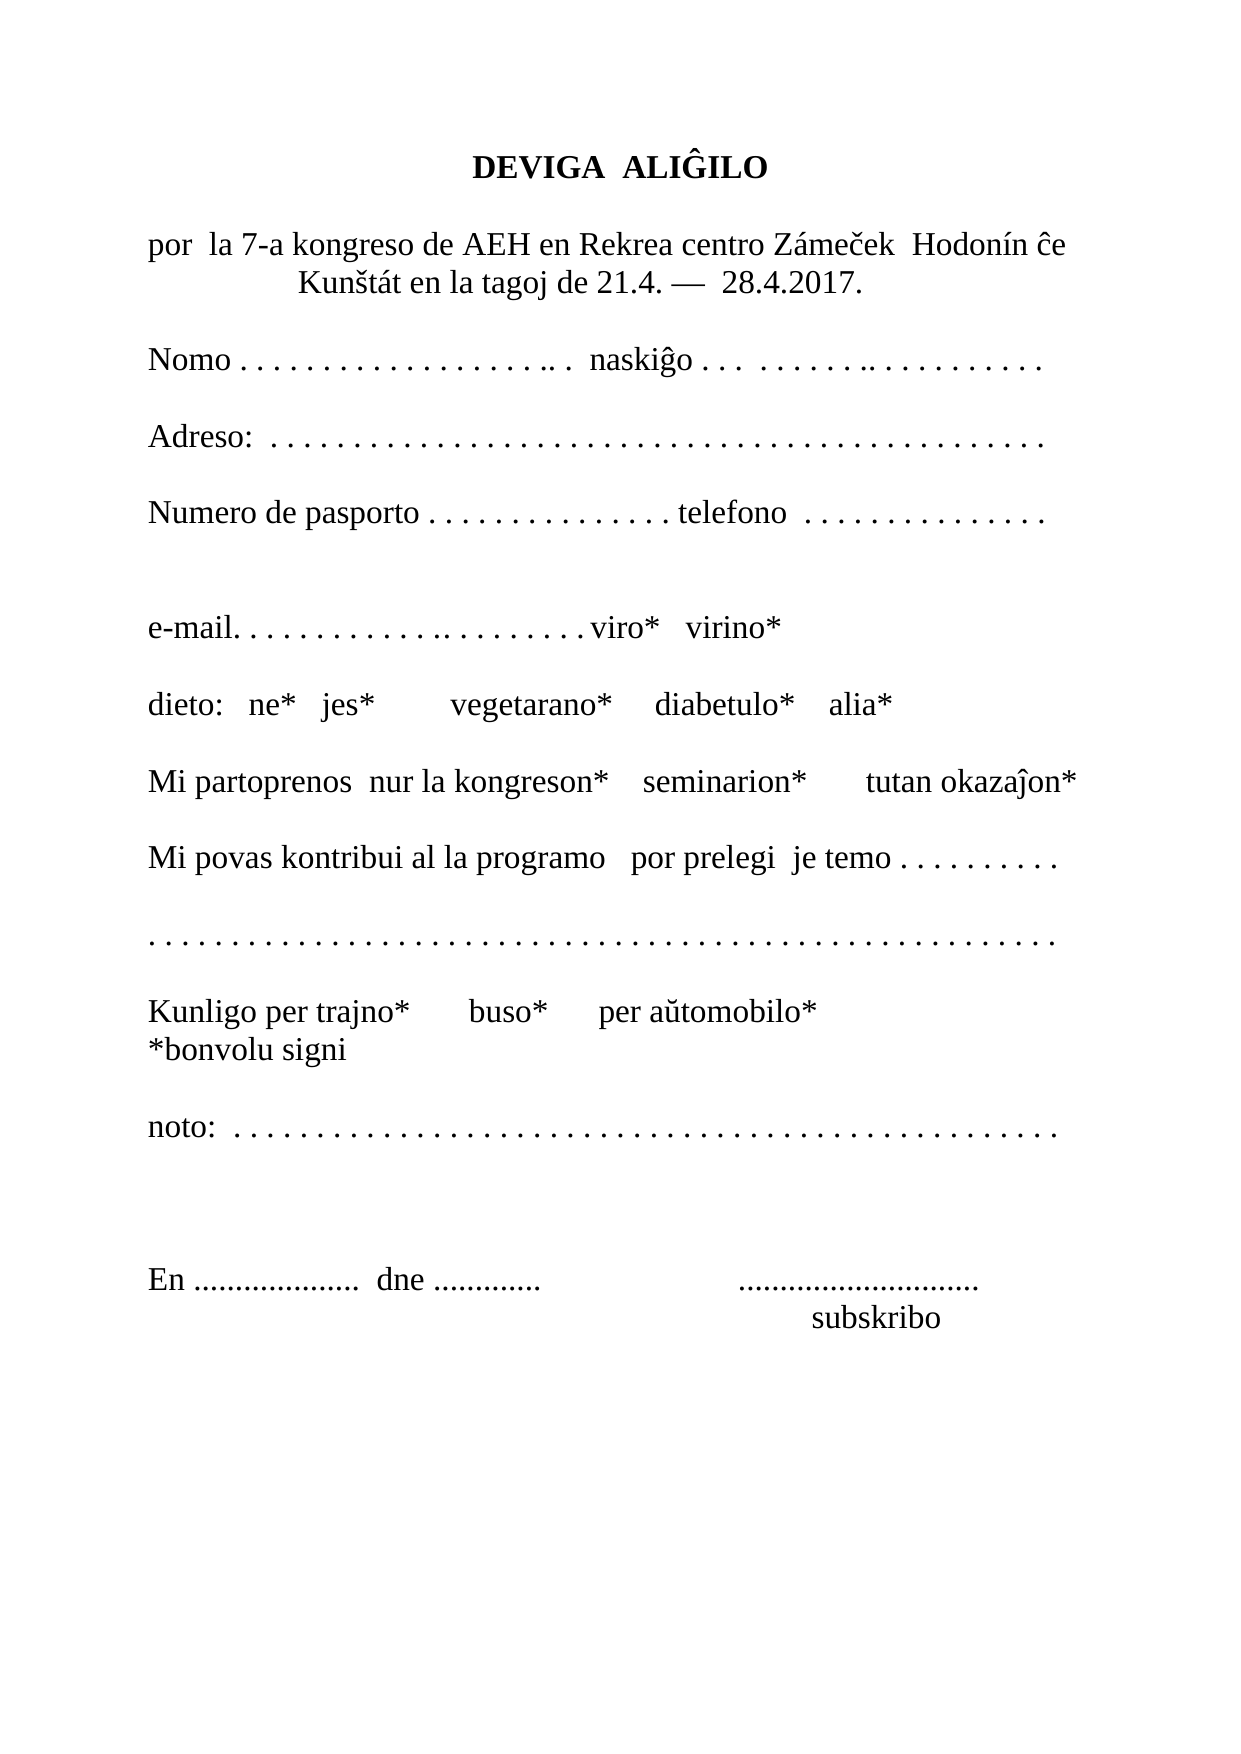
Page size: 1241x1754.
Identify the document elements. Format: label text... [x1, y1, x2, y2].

text Nomo . . . . . . . . . . . . . . . . . . .. . naskiĝo . . . . . . . . . .. . . . . . . . . . . [148, 339, 1093, 378]
text Adreso: . . . . . . . . . . . . . . . . . . . . . . . . . . . . . . . . . . . . . . . . . . . . . . . [148, 416, 1093, 454]
text Kunštát en la tagoj de 21.4. — 28.4.2017. [148, 263, 1093, 301]
text subskribo [738, 1298, 1093, 1336]
text noto: . . . . . . . . . . . . . . . . . . . . . . . . . . . . . . . . . . . . . . . . . . . . . . . . . . [148, 1106, 1093, 1144]
text Mi povas kontribui al la programo por prelegi je temo . . . . . . . . . . [148, 838, 1093, 876]
text Kunligo per trajno* buso* per aŭtomobilo* [148, 991, 1093, 1029]
text por la 7-a kongreso de AEH en Rekrea centro Zámeček Hodonín ĉe [148, 224, 1093, 263]
text dieto: ne* jes* vegetarano* diabetulo* alia* [148, 684, 1093, 723]
text Numero de pasporto . . . . . . . . . . . . . . . telefono . . . . . . . . . . . . . . . [148, 493, 1093, 569]
text Mi partoprenos nur la kongreson* seminarion* tutan okazaĵon* [148, 761, 1093, 799]
text . . . . . . . . . . . . . . . . . . . . . . . . . . . . . . . . . . . . . . . . . . . . . . . . . . . . . . . [148, 914, 1093, 953]
text e-mail. . . . . . . . . . . . . . . . . . . . . . viro* virino* [148, 608, 1093, 646]
text DEVIGA ALIĜILO [148, 148, 1093, 186]
text En .................... dne ............. ............................. [148, 1259, 1093, 1298]
text *bonvolu signi [148, 1029, 1093, 1068]
